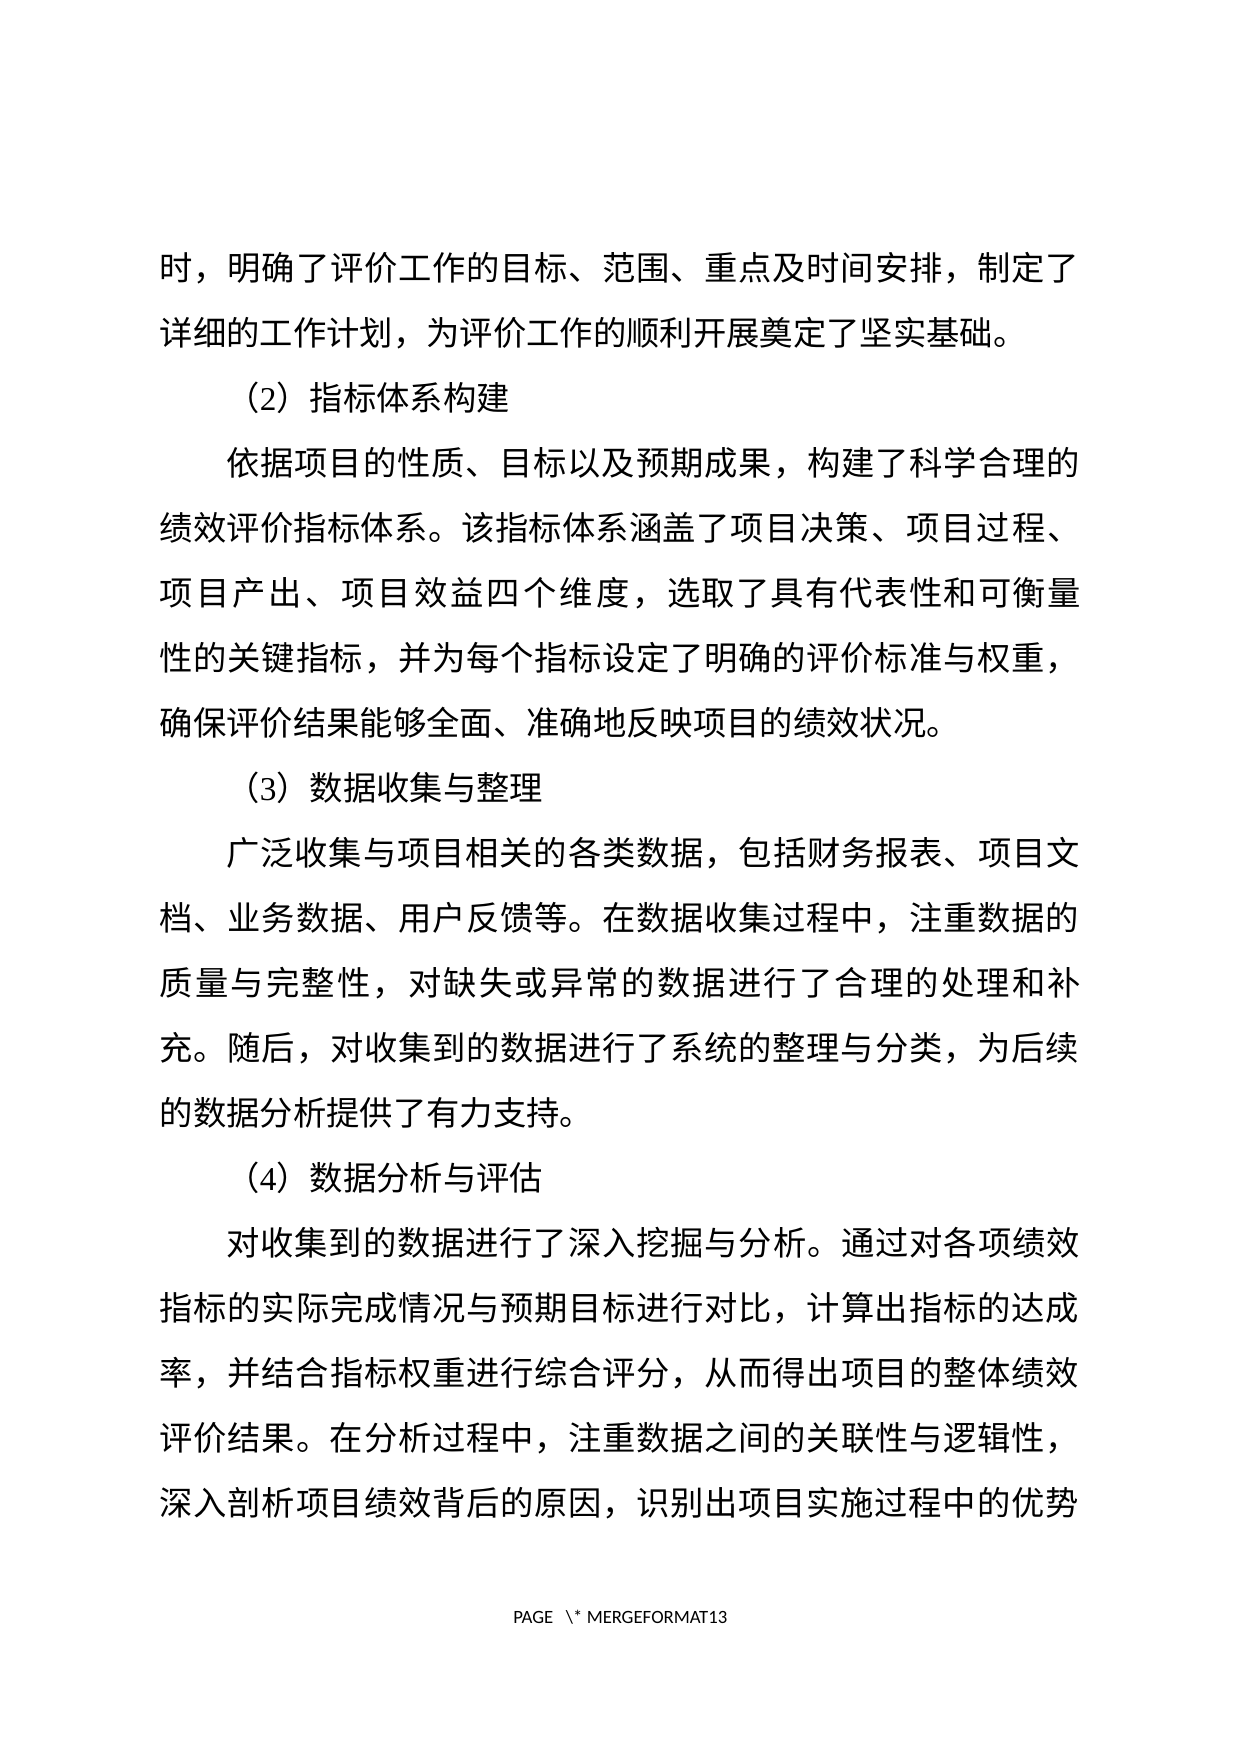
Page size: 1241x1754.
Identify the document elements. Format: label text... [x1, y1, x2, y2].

text （3）数据收集与整理 [159, 753, 1081, 818]
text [159, 233, 1081, 363]
text （2）指标体系构建 [159, 363, 1081, 428]
text 依据项目的性质、目标以及预期成果，构建了科学合理的绩效评价指标体系。该指标体系涵盖了项目决策、项目过程、项目产出、项目效益四个维度，选取了具有代表性和可衡量性的关键指标，并为每个指标设定了明确的评价标准与权重，确保评价结果能够全面、准确地反映项目的绩效状况。 [159, 428, 1081, 753]
text 广泛收集与项目相关的各类数据，包括财务报表、项目文档、业务数据、用户反馈等。在数据收集过程中，注重数据的质量与完整性，对缺失或异常的数据进行了合理的处理和补充。随后，对收集到的数据进行了系统的整理与分类，为后续的数据分析提供了有力支持。 [159, 818, 1081, 1143]
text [159, 1208, 1081, 1533]
text （4）数据分析与评估 [159, 1143, 1081, 1208]
